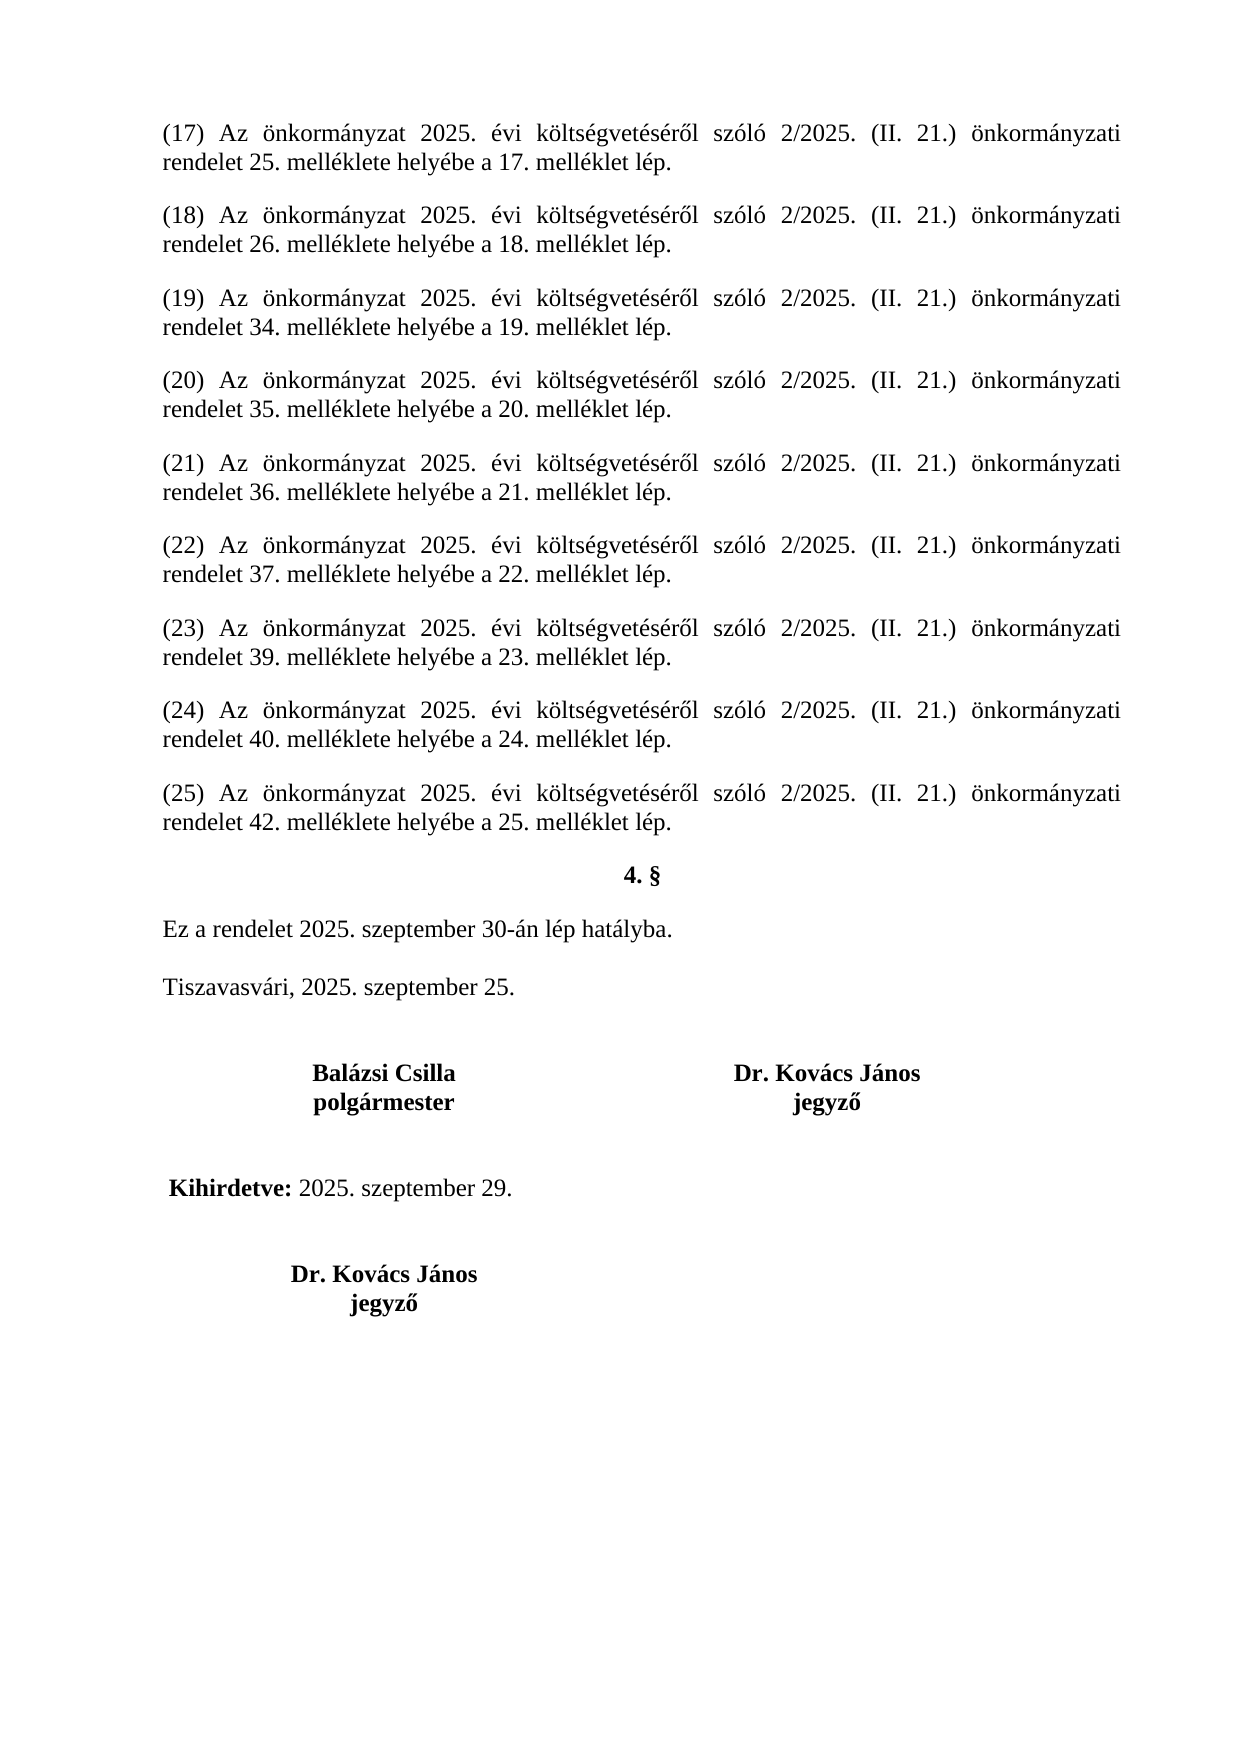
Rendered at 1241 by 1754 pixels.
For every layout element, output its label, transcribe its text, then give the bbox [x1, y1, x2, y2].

text 4. § [162, 861, 1122, 889]
text (24) Az önkormányzat 2025. évi költségvetéséről szóló 2/2025. (II. 21.) önkormányzati rendelet 40. melléklete helyébe a 24. melléklet lép. [162, 696, 1122, 753]
text (17) Az önkormányzat 2025. évi költségvetéséről szóló 2/2025. (II. 21.) önkormányzati rendelet 25. melléklete helyébe a 17. melléklet lép. [162, 118, 1122, 176]
text Balázsi Csilla Dr. Kovács János [162, 1058, 1122, 1087]
text (19) Az önkormányzat 2025. évi költségvetéséről szóló 2/2025. (II. 21.) önkormányzati rendelet 34. melléklete helyébe a 19. melléklet lép. [162, 283, 1122, 341]
text Tiszavasvári, 2025. szeptember 25. [162, 972, 1122, 1001]
text (18) Az önkormányzat 2025. évi költségvetéséről szóló 2/2025. (II. 21.) önkormányzati rendelet 26. melléklete helyébe a 18. melléklet lép. [162, 201, 1122, 258]
text (21) Az önkormányzat 2025. évi költségvetéséről szóló 2/2025. (II. 21.) önkormányzati rendelet 36. melléklete helyébe a 21. melléklet lép. [162, 448, 1122, 506]
text Ez a rendelet 2025. szeptember 30-án lép hatályba. [162, 914, 1122, 943]
text Kihirdetve: 2025. szeptember 29. [162, 1173, 1122, 1202]
text (23) Az önkormányzat 2025. évi költségvetéséről szóló 2/2025. (II. 21.) önkormányzati rendelet 39. melléklete helyébe a 23. melléklet lép. [162, 613, 1122, 671]
text (20) Az önkormányzat 2025. évi költségvetéséről szóló 2/2025. (II. 21.) önkormányzati rendelet 35. melléklete helyébe a 20. melléklet lép. [162, 366, 1122, 423]
text (22) Az önkormányzat 2025. évi költségvetéséről szóló 2/2025. (II. 21.) önkormányzati rendelet 37. melléklete helyébe a 22. melléklet lép. [162, 531, 1122, 588]
text (25) Az önkormányzat 2025. évi költségvetéséről szóló 2/2025. (II. 21.) önkormányzati rendelet 42. melléklete helyébe a 25. melléklet lép. [162, 778, 1122, 836]
text polgármester jegyző [162, 1087, 1122, 1116]
text jegyző [162, 1288, 1122, 1317]
text Dr. Kovács János [162, 1259, 1122, 1288]
